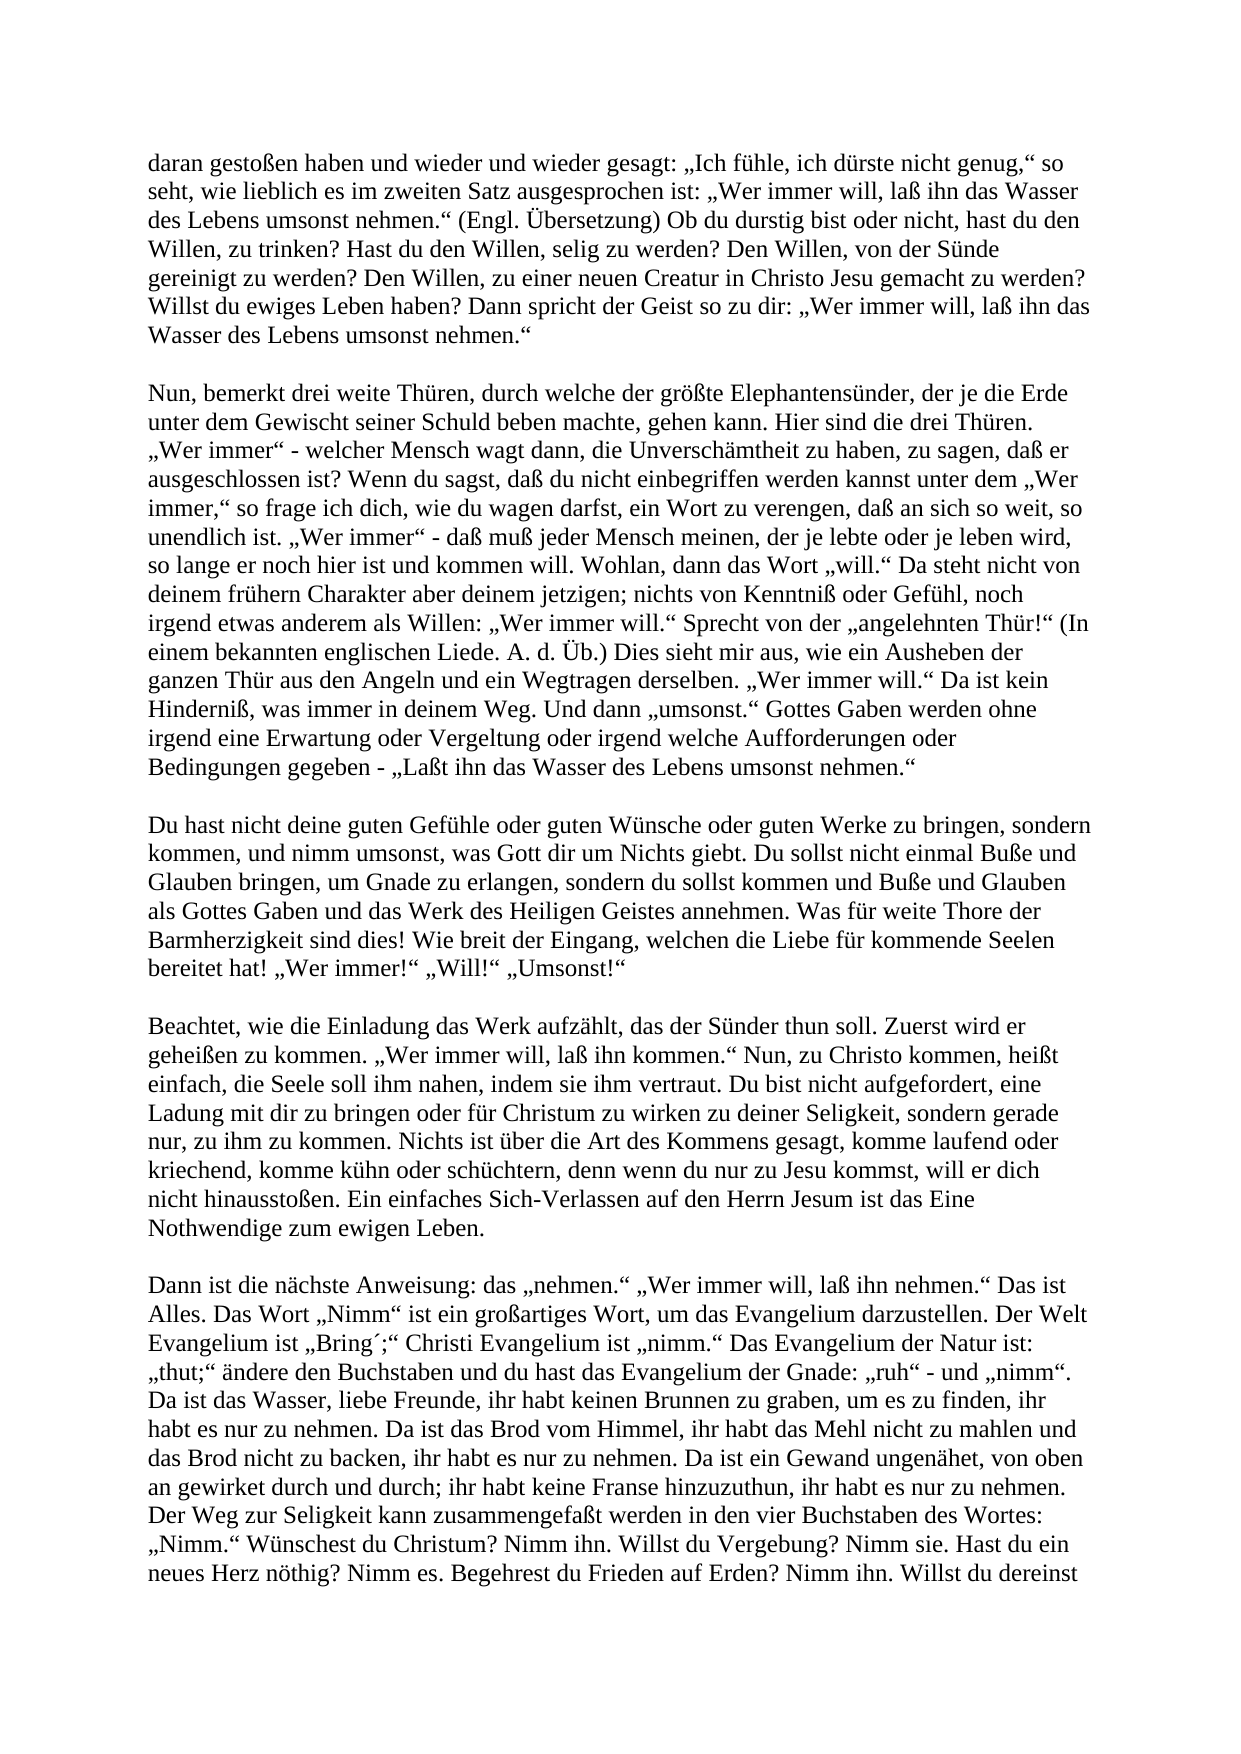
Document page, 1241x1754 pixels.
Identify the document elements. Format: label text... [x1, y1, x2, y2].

text Beachtet, wie die Einladung das Werk aufzählt, das der Sünder thun soll. Zuerst wird er geheißen zu kommen. „Wer immer will, laß ihn kommen.“ Nun, zu Christo kommen, heißt einfach, die Seele soll ihm nahen, indem sie ihm vertraut. Du bist nicht aufgefordert, eine Ladung mit dir zu bringen oder für Christum zu wirken zu deiner Seligkeit, sondern gerade nur, zu ihm zu kommen. Nichts ist über die Art des Kommens gesagt, komme laufend oder kriechend, komme kühn oder schüchtern, denn wenn du nur zu Jesu kommst, will er dich nicht hinausstoßen. Ein einfaches Sich-Verlassen auf den Herrn Jesum ist das Eine Nothwendige zum ewigen Leben. [148, 1011, 1093, 1241]
text Du hast nicht deine guten Gefühle oder guten Wünsche oder guten Werke zu bringen, sondern kommen, und nimm umsonst, was Gott dir um Nichts giebt. Du sollst nicht einmal Buße und Glauben bringen, um Gnade zu erlangen, sondern du sollst kommen und Buße und Glauben als Gottes Gaben und das Werk des Heiligen Geistes annehmen. Was für weite Thore der Barmherzigkeit sind dies! Wie breit der Eingang, welchen die Liebe für kommende Seelen bereitet hat! „Wer immer!“ „Will!“ „Umsonst!“ [148, 810, 1093, 982]
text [148, 148, 1093, 349]
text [148, 1271, 1093, 1587]
text Nun, bemerkt drei weite Thüren, durch welche der größte Elephantensünder, der je die Erde unter dem Gewischt seiner Schuld beben machte, gehen kann. Hier sind die drei Thüren. „Wer immer“ - welcher Mensch wagt dann, die Unverschämtheit zu haben, zu sagen, daß er ausgeschlossen ist? Wenn du sagst, daß du nicht einbegriffen werden kannst unter dem „Wer immer,“ so frage ich dich, wie du wagen darfst, ein Wort zu verengen, daß an sich so weit, so unendlich ist. „Wer immer“ - daß muß jeder Mensch meinen, der je lebte oder je leben wird, so lange er noch hier ist und kommen will. Wohlan, dann das Wort „will.“ Da steht nicht von deinem frühern Charakter aber deinem jetzigen; nichts von Kenntniß oder Gefühl, noch irgend etwas anderem als Willen: „Wer immer will.“ Sprecht von der „angelehnten Thür!“ (In einem bekannten englischen Liede. A. d. Üb.) Dies sieht mir aus, wie ein Ausheben der ganzen Thür aus den Angeln und ein Wegtragen derselben. „Wer immer will.“ Da ist kein Hinderniß, was immer in deinem Weg. Und dann „umsonst.“ Gottes Gaben werden ohne irgend eine Erwartung oder Vergeltung oder irgend welche Aufforderungen oder Bedingungen gegeben - „Laßt ihn das Wasser des Lebens umsonst nehmen.“ [148, 378, 1093, 781]
